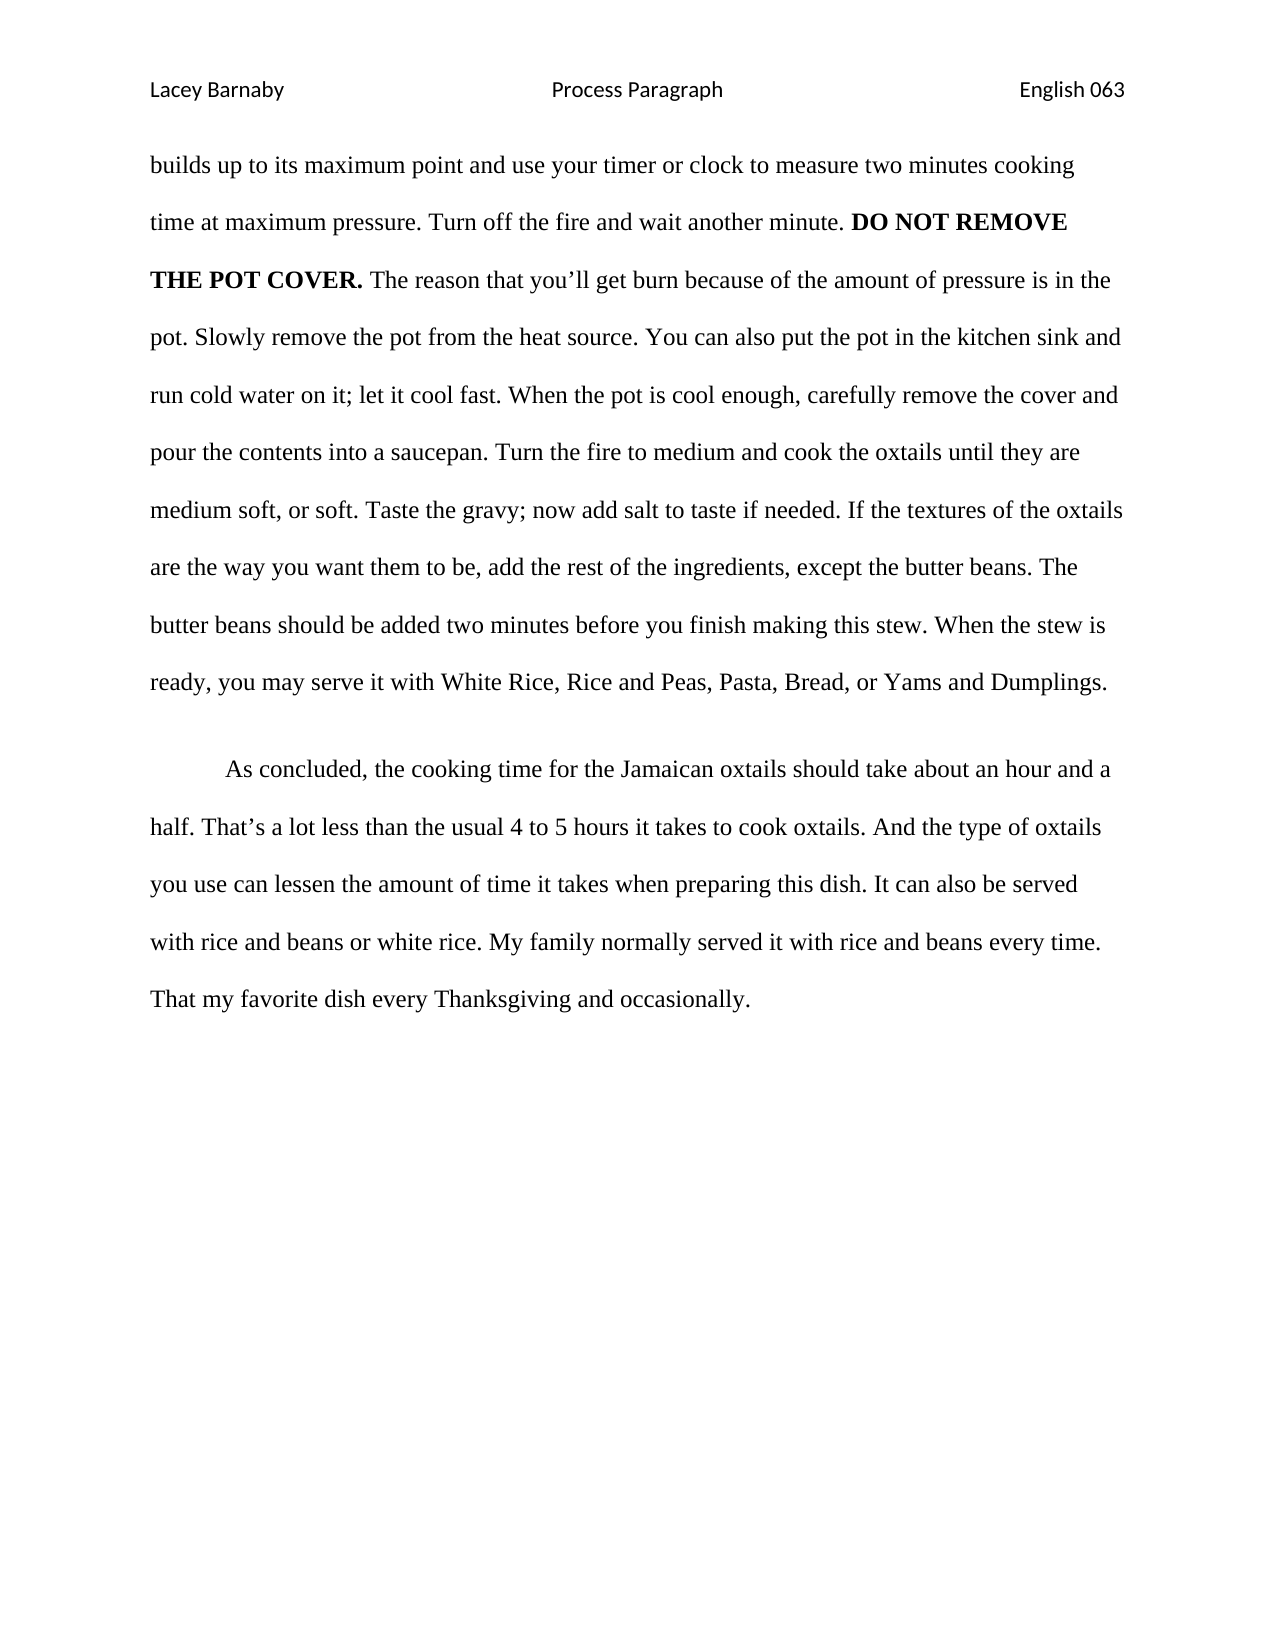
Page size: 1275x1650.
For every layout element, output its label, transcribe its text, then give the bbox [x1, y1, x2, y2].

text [150, 150, 1125, 696]
text As concluded, the cooking time for the Jamaican oxtails should take about an hour and a half. That’s a lot less than the usual 4 to 5 hours it takes to cook oxtails. And the type of oxtails you use can lessen the amount of time it takes when preparing this dish. It can also be served with rice and beans or white rice. My family normally served it with rice and beans every time. That my favorite dish every Thanksgiving and occasionally. [150, 754, 1125, 1013]
